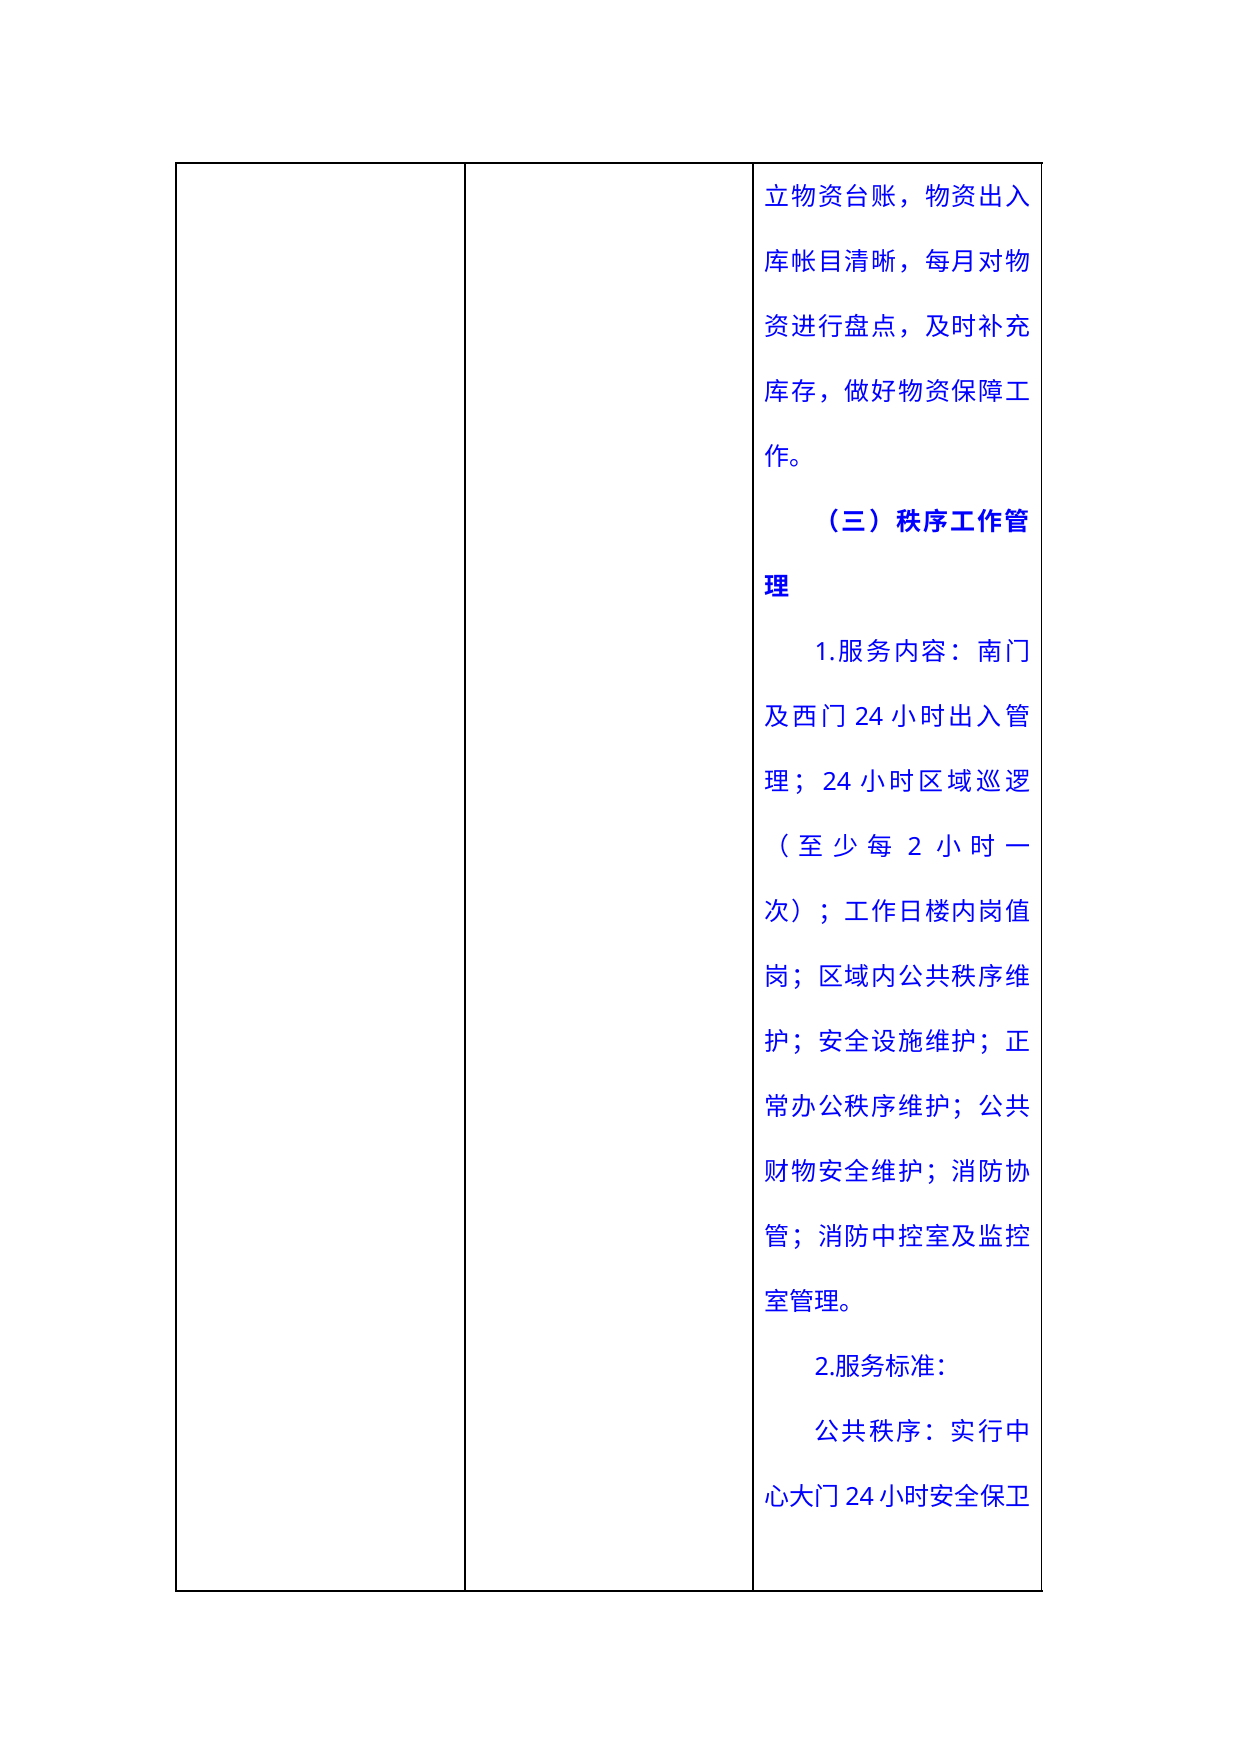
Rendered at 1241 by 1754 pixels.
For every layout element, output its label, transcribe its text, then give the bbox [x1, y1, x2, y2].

table_cell [466, 164, 752, 1590]
table_cell 1 [177, 164, 464, 1590]
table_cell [754, 164, 1041, 1590]
